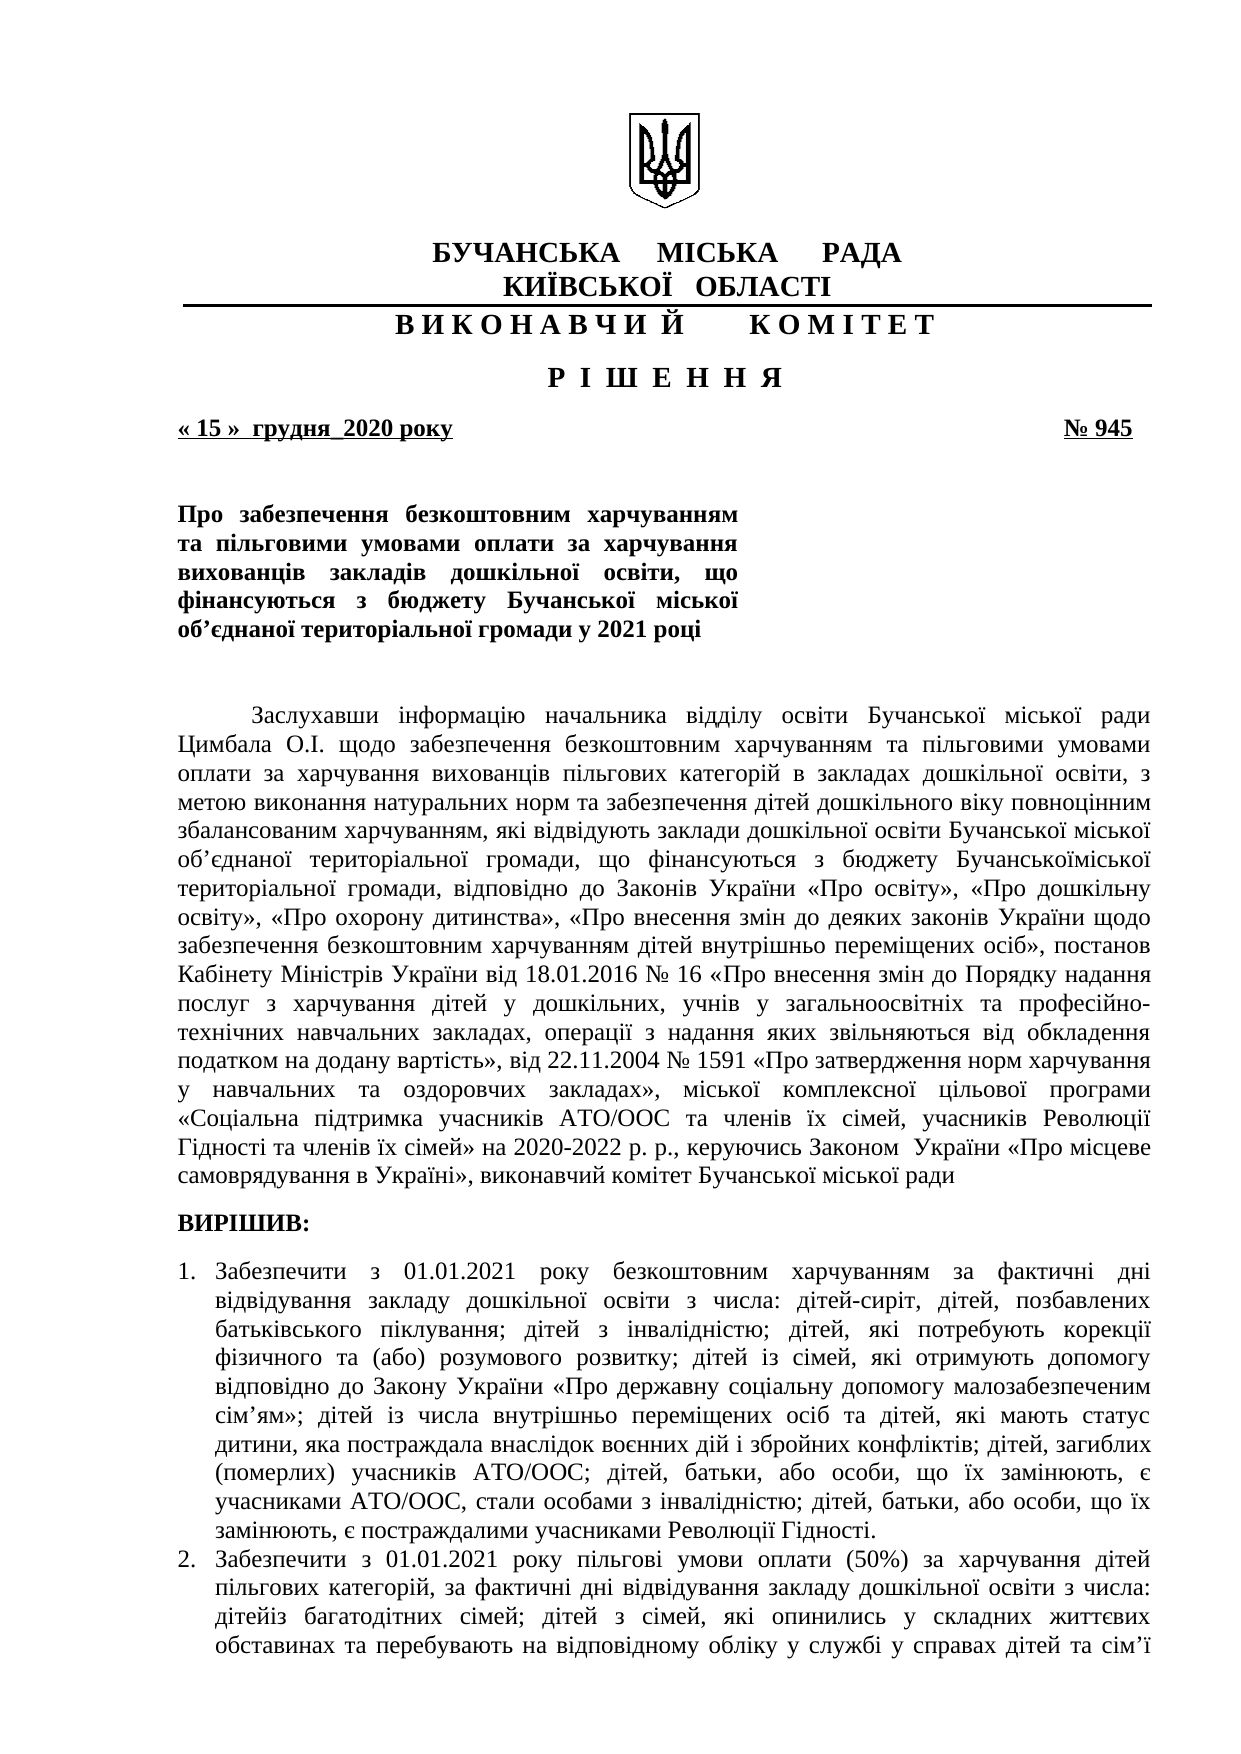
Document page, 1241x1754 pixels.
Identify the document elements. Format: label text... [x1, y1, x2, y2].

text Заслухавши інформацію начальника відділу освіти Бучанської міської ради Цимбала О.І. щодо забезпечення безкоштовним харчуванням та пільговими умовами оплати за харчування вихованців пільгових категорій в закладах дошкільної освіти, з метою виконання натуральних норм та забезпечення дітей дошкільного віку повноцінним збалансованим харчуванням, які відвідують заклади дошкільної освіти Бучанської міської об’єднаної територіальної громади, що фінансуються з бюджету Бучанськоїміської територіальної громади, відповідно до Законів України «Про освіту», «Про дошкільну освіту», «Про охорону дитинства», «Про внесення змін до деяких законів України щодо забезпечення безкоштовним харчуванням дітей внутрішньо переміщених осіб», постанов Кабінету Міністрів України від 18.01.2016 № 16 «Про внесення змін до Порядку надання послуг з харчування дітей у дошкільних, учнів у загальноосвітніх та професійно-технічних навчальних закладах, операції з надання яких звільняються від обкладення податком на додану вартість», від 22.11.2004 № 1591 «Про затвердження норм харчування у навчальних та оздоровчих закладах», міської комплексної цільової програми «Соціальна підтримка учасників АТО/ООС та членів їх сімей, учасників Революції Гідності та членів їх сімей» на 2020-2022 р. р., керуючись Законом України «Про місцеве самоврядування в Україні», виконавчий комітет Бучанської міської ради [177, 700, 1152, 1189]
text « 15 » грудня_2020 року № 945 [177, 413, 1152, 442]
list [177, 1544, 1152, 1659]
subtitle КИЇВСЬКОЇ ОБЛАСТІ [183, 269, 1152, 304]
text БУЧАНСЬКА МІСЬКА РАДА [183, 235, 1152, 269]
list Забезпечити з 01.01.2021 року безкоштовним харчуванням за фактичні дні відвідування закладу дошкільної освіти з числа: дітей-сиріт, дітей, позбавлених батьківського піклування; дітей з інвалідністю; дітей, які потребують корекції фізичного та (або) розумового розвитку; дітей із сімей, які отримують допомогу відповідно до Закону України «Про державну соціальну допомогу малозабезпеченим сім’ям»; дітей із числа внутрішньо переміщених осіб та дітей, які мають статус дитини, яка постраждала внаслідок воєнних дій і збройних конфліктів; дітей, загиблих (померлих) учасників АТО/ООС; дітей, батьки, або особи, що їх замінюють, є учасниками АТО/ООС, стали особами з інвалідністю; дітей, батьки, або особи, що їх замінюють, є постраждалими учасниками Революції Гідності. [177, 1256, 1152, 1544]
text Про забезпечення безкоштовним харчуванням та пільговими умовами оплати за харчування вихованців закладів дошкільної освіти, що фінансуються з бюджету Бучанської міської об’єднаної територіальної громади у 2021 році [177, 499, 738, 643]
subtitle Р І Ш Е Н Н Я [177, 360, 1152, 394]
subtitle В И К О Н А В Ч И Й К О М І Т Е Т [177, 307, 1152, 341]
text ВИРІШИВ: [177, 1208, 1152, 1237]
